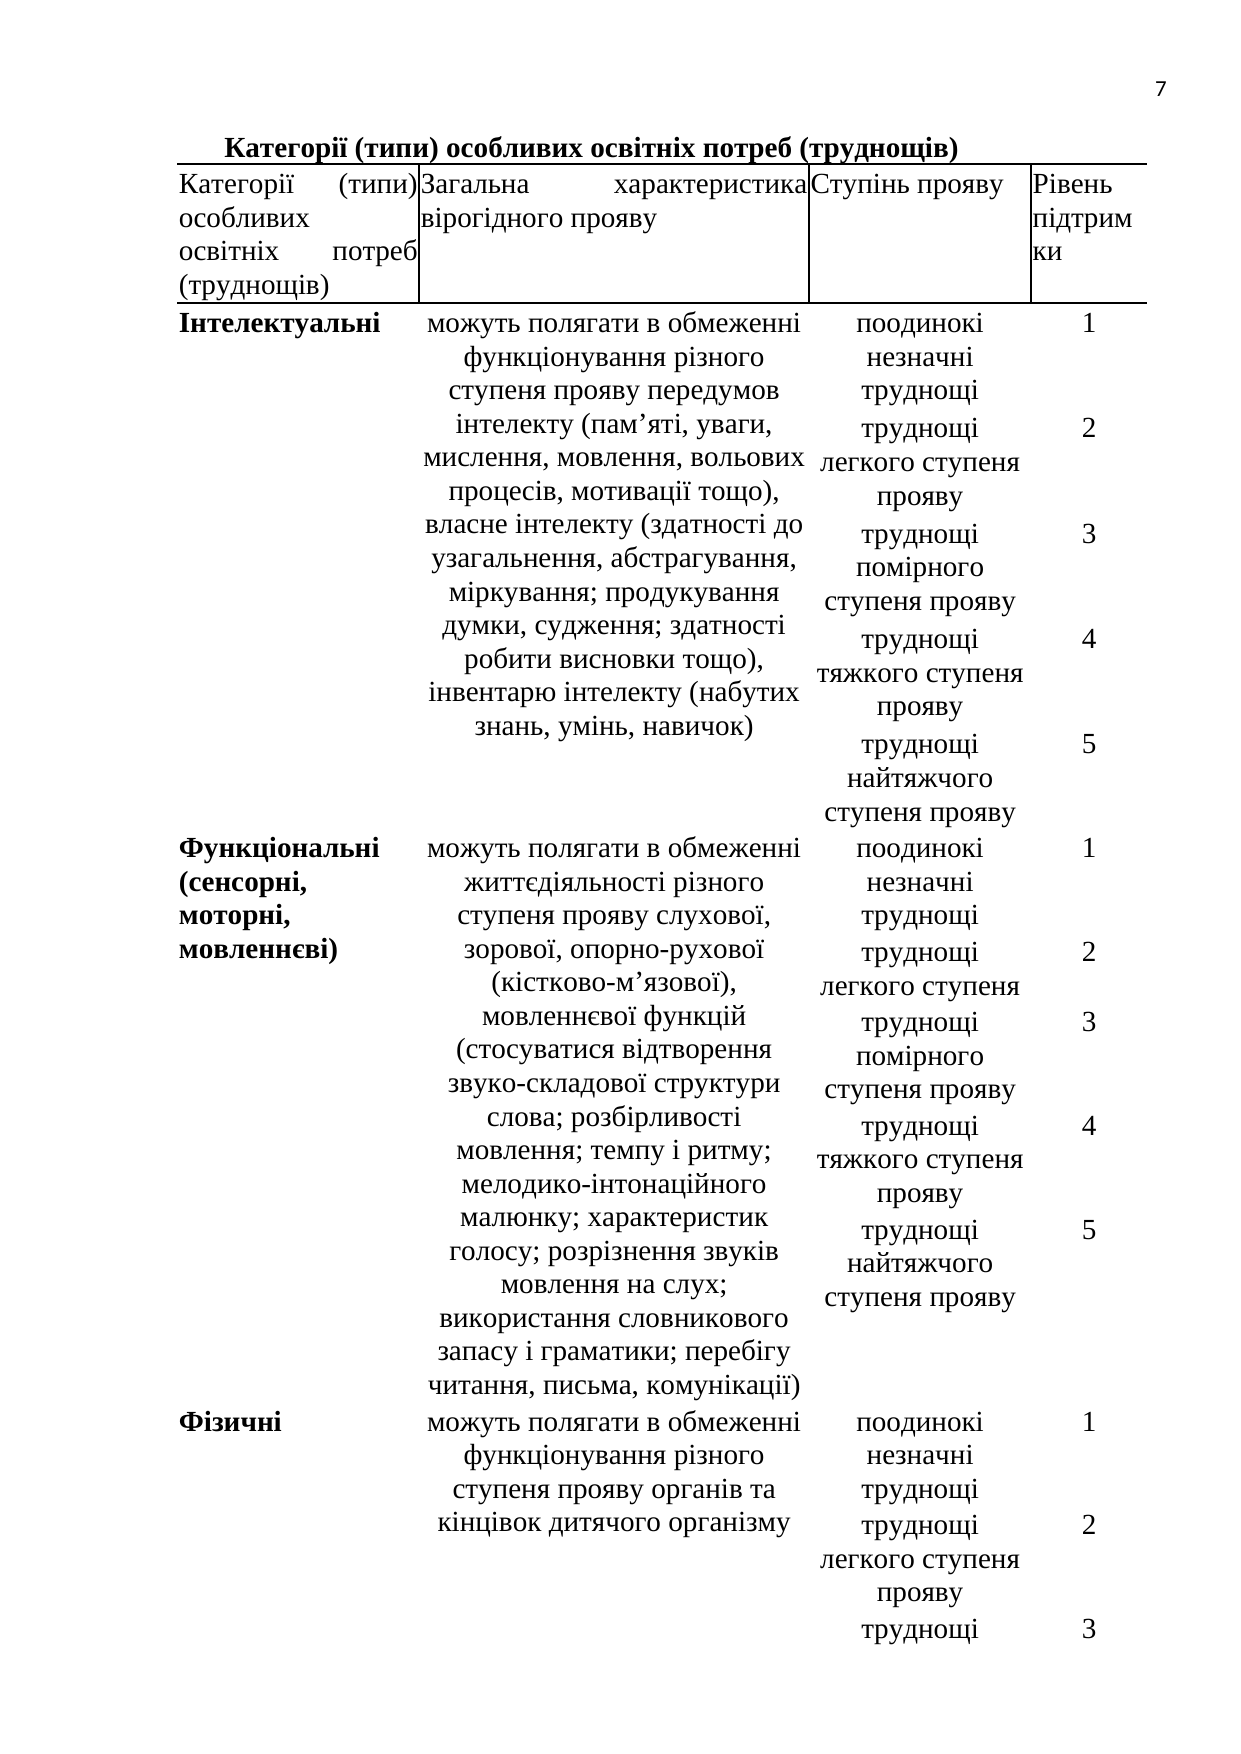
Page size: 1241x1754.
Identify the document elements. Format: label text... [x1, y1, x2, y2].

table_cell 2 [1031, 933, 1147, 1003]
table_cell можуть полягати в обмеженні функціонування різного ступеня прояву передумов інтелекту (пам’яті, уваги, мислення, мовлення, вольових процесів, мотивації тощо), власне інтелекту (здатності до узагальнення, абстрагування, міркування; продукування думки, судження; здатності робити висновки тощо), інвентарю інтелекту (набутих знань, умінь, навичок) [419, 304, 809, 829]
table_cell 1 [1031, 304, 1147, 407]
table_cell 4 [1031, 1106, 1147, 1210]
table_cell труднощі помірного ступеня прояву [809, 513, 1031, 618]
table_cell 5 [1031, 1210, 1147, 1402]
table_cell 3 [1031, 1003, 1147, 1106]
table_header Рівень підтримки [1032, 165, 1147, 302]
table_cell труднощі тяжкого ступеня прояву [809, 1106, 1031, 1210]
table_cell 1 [1031, 829, 1147, 932]
table_header Загальна характеристика вірогідного прояву [420, 165, 808, 302]
table_cell труднощі легкого ступеня прояву [809, 1506, 1031, 1609]
table_cell поодинокі незначні труднощі [809, 1402, 1031, 1506]
table_cell труднощі легкого ступеня прояву [809, 408, 1031, 513]
table_cell 1 [1031, 1402, 1147, 1506]
table_cell поодинокі незначні труднощі [809, 829, 1031, 932]
table_cell 4 [1031, 618, 1147, 723]
table_cell 5 [1031, 724, 1147, 829]
table_cell можуть полягати в обмеженні життєдіяльності різного ступеня прояву слухової, зорової, опорно-рухової (кістково-м’язової), мовленнєвої функцій (стосуватися відтворення звуко-складової структури слова; розбірливості мовлення; темпу і ритму; мелодико-інтонаційного малюнку; характеристик голосу; розрізнення звуків мовлення на слух; використання словникового запасу і граматики; перебігу читання, письма, комунікації) [419, 829, 809, 1402]
table_cell 3 [1031, 1610, 1147, 1646]
table_cell Фізичні [177, 1402, 419, 1646]
text Категорії (типи) особливих освітніх потреб (труднощів) [224, 130, 1120, 163]
table_cell поодинокі незначні труднощі [809, 304, 1031, 407]
table_cell Функціональні (сенсорні, моторні, мовленнєві) [177, 829, 419, 1402]
table_cell можуть полягати в обмеженні функціонування різного ступеня прояву органів та кінцівок дитячого організму [419, 1402, 809, 1646]
table_header Категорії (типи) особливих освітніх потреб (труднощів) [177, 165, 418, 302]
table_cell Інтелектуальні [177, 304, 419, 829]
table_cell труднощі найтяжчого ступеня прояву [809, 724, 1031, 829]
table_cell 3 [1031, 513, 1147, 618]
table_header Ступінь прояву [810, 165, 1030, 302]
table_cell 2 [1031, 1506, 1147, 1609]
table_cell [809, 1610, 1031, 1646]
table_cell труднощі легкого ступеня [809, 933, 1031, 1003]
table_cell труднощі тяжкого ступеня прояву [809, 618, 1031, 723]
table_cell 2 [1031, 408, 1147, 513]
table_cell труднощі найтяжчого ступеня прояву [809, 1210, 1031, 1402]
table_cell труднощі помірного ступеня прояву [809, 1003, 1031, 1106]
